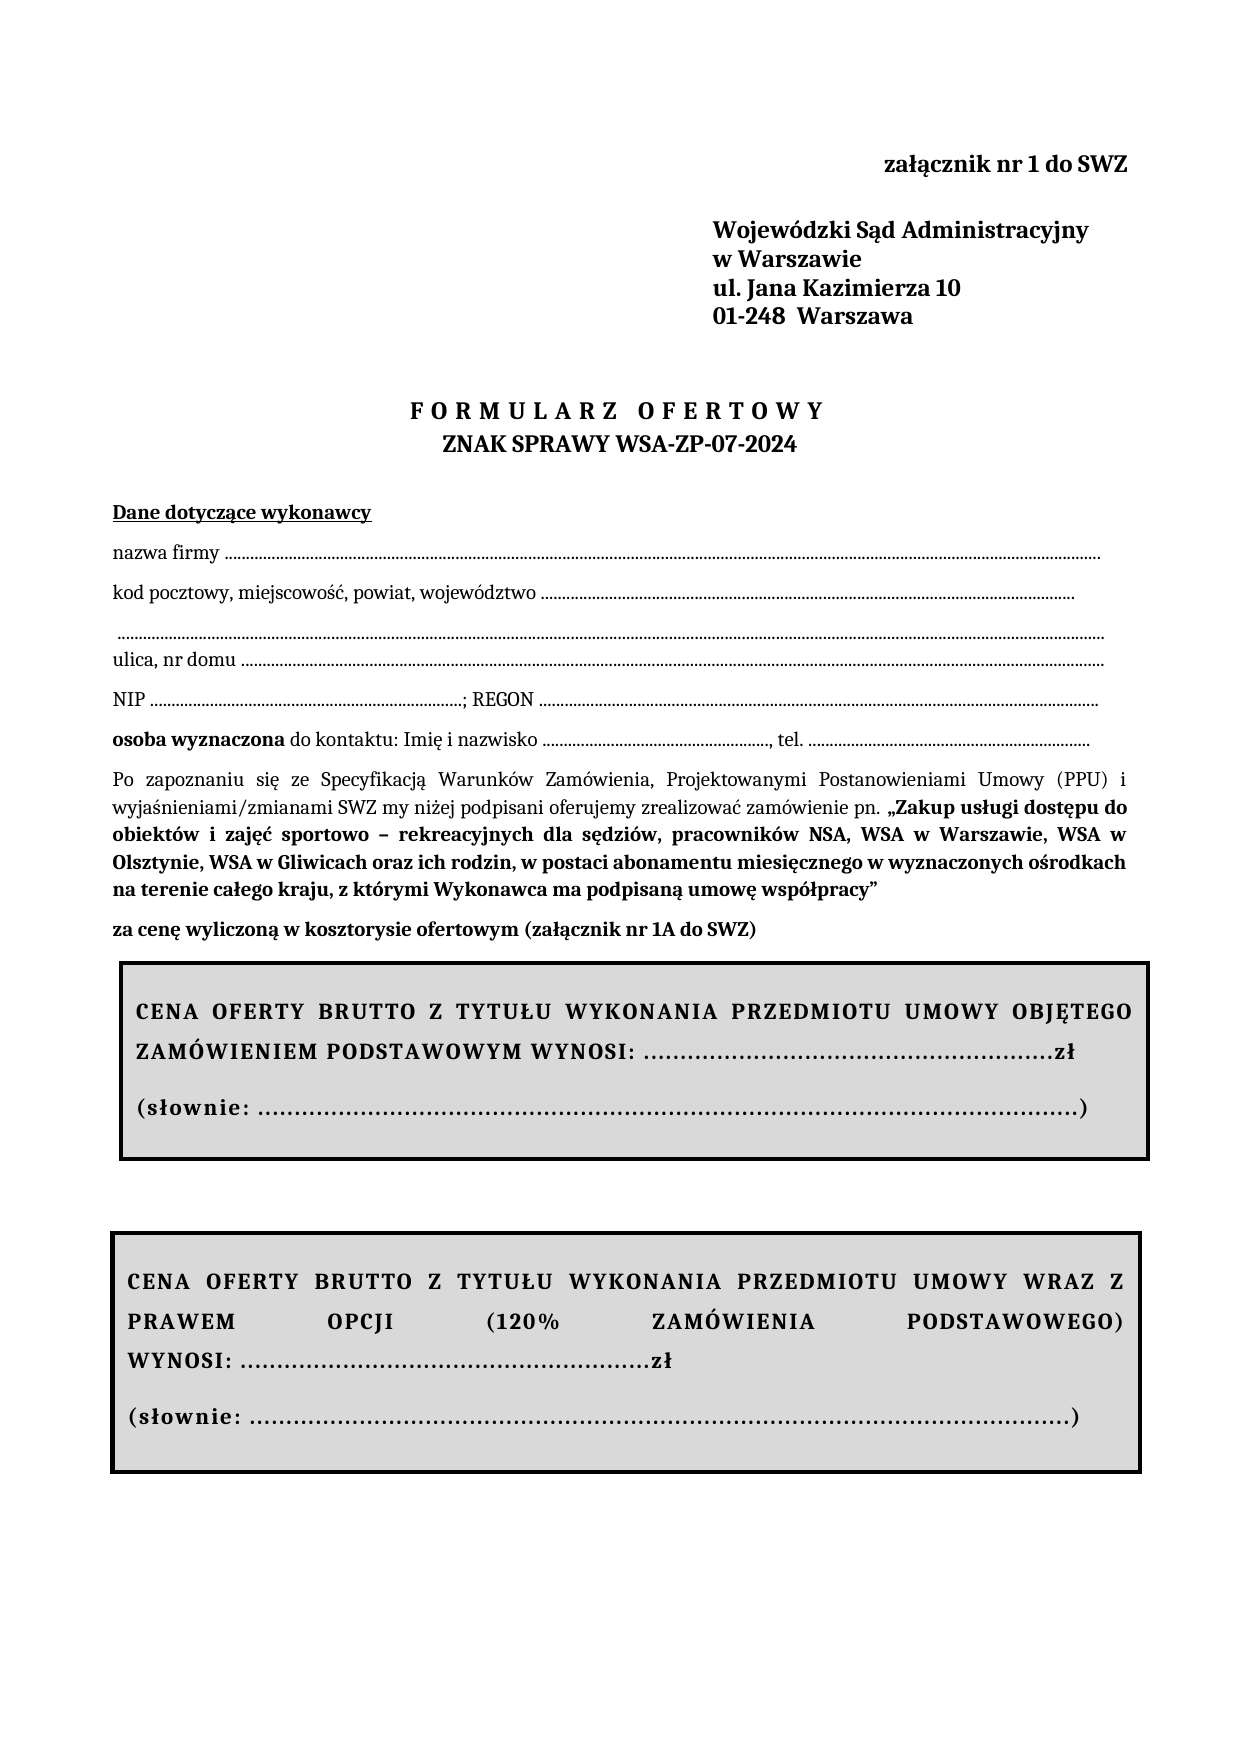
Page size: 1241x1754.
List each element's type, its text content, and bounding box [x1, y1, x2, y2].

text ....................................................................................................................................................................................................................................... ulica, nr domu .......................................................................................................................................................................................................... [112, 621, 1128, 672]
text osoba wyznaczona do kontaktu: Imię i nazwisko ....................................................., tel. .................................................................. [112, 728, 1128, 752]
text za cenę wyliczoną w kosztorysie ofertowym (załącznik nr 1A do SWZ) [112, 918, 1128, 942]
text FORMULARZ OFERTOWY [112, 397, 1128, 426]
text ul. Jana Kazimierza 10 [713, 273, 1128, 302]
text NIP .........................................................................; REGON ................................................................................................................................... [112, 688, 1128, 712]
text Dane dotyczące wykonawcy [112, 501, 1128, 524]
text ZNAK SPRAWY WSA-ZP-07-2024 [112, 430, 1128, 459]
text Wojewódzki Sąd Administracyjny w Warszawie [713, 216, 1128, 273]
text kod pocztowy, miejscowość, powiat, województwo ............................................................................................................................. [112, 581, 1128, 604]
text załącznik nr 1 do SWZ [112, 150, 1128, 179]
text Po zapoznaniu się ze Specyfikacją Warunków Zamówienia, Projektowanymi Postanowieniami Umowy (PPU) i wyjaśnieniami/zmianami SWZ my niżej podpisani oferujemy zrealizować zamówienie pn. „Zakup usługi dostępu do obiektów i zajęć sportowo – rekreacyjnych dla sędziów, pracowników NSA, WSA w Warszawie, WSA w Olsztynie, WSA w Gliwicach oraz ich rodzin, w postaci abonamentu miesięcznego w wyznaczonych ośrodkach na terenie całego kraju, z którymi Wykonawca ma podpisaną umowę współpracy” [112, 768, 1128, 902]
text 01-248 Warszawa [713, 302, 1128, 331]
text nazwa firmy ............................................................................................................................................................................................................. [112, 541, 1128, 564]
